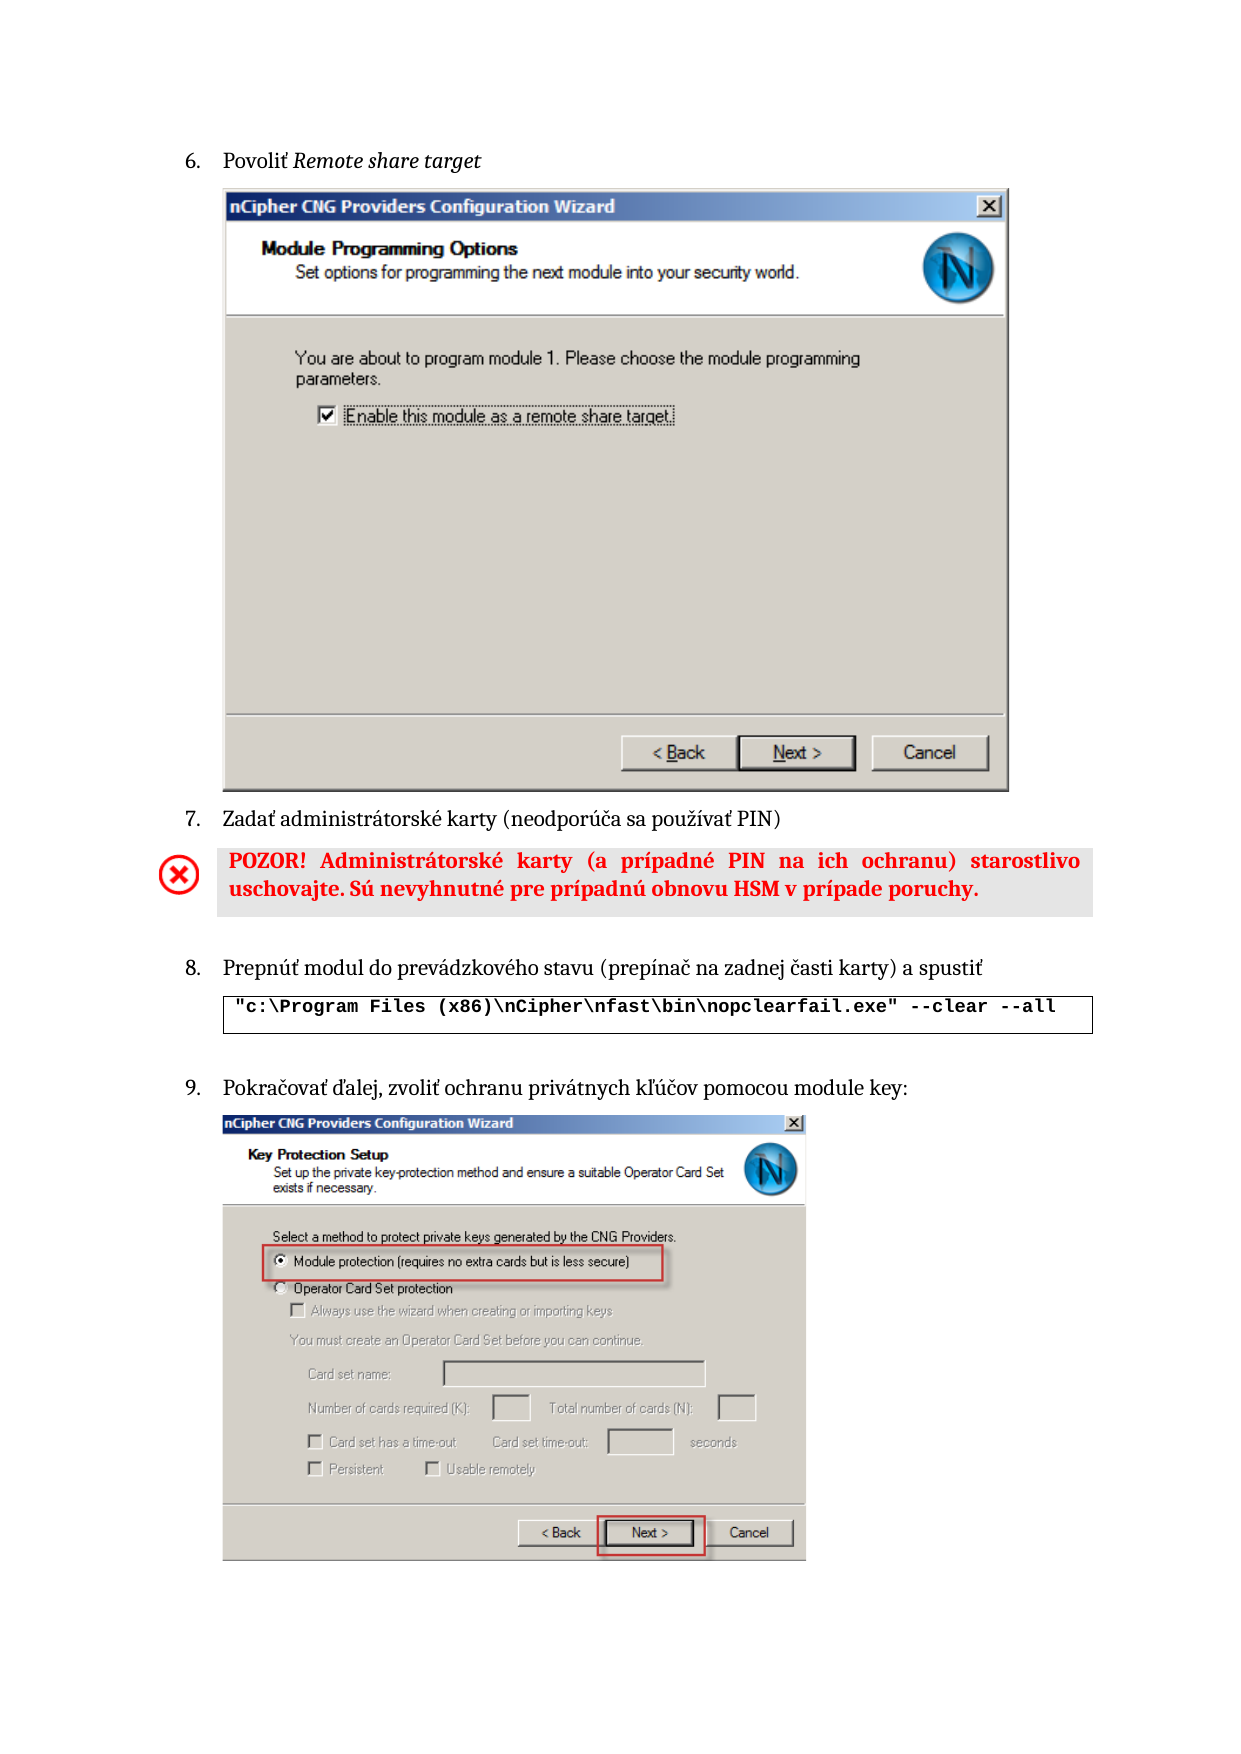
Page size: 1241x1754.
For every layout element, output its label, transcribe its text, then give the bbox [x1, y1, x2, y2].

picture [158, 854, 199, 895]
list Prepnúť modul do prevádzkového stavu (prepínač na zadnej časti karty) a spustiť [185, 955, 1093, 981]
table_header [148, 846, 217, 917]
list Pokračovať ďalej, zvoliť ochranu privátnych kľúčov pomocou module key: [185, 1074, 1093, 1101]
list Povoliť Remote share target [185, 148, 1093, 174]
table_header POZOR! Administrátorské karty (a prípadné PIN na ich ochranu) starostlivo uschovajte. Sú nevyhnutné pre prípadnú obnovu HSM v prípade poruchy. [217, 848, 1093, 917]
table_header "c:\Program Files (x86)\nCipher\nfast\bin\nopclearfail.exe" --clear --all [224, 997, 1092, 1033]
picture [222, 188, 1010, 792]
picture [222, 1115, 807, 1561]
list Zadať administrátorské karty (neodporúča sa používať PIN) [185, 806, 1093, 832]
